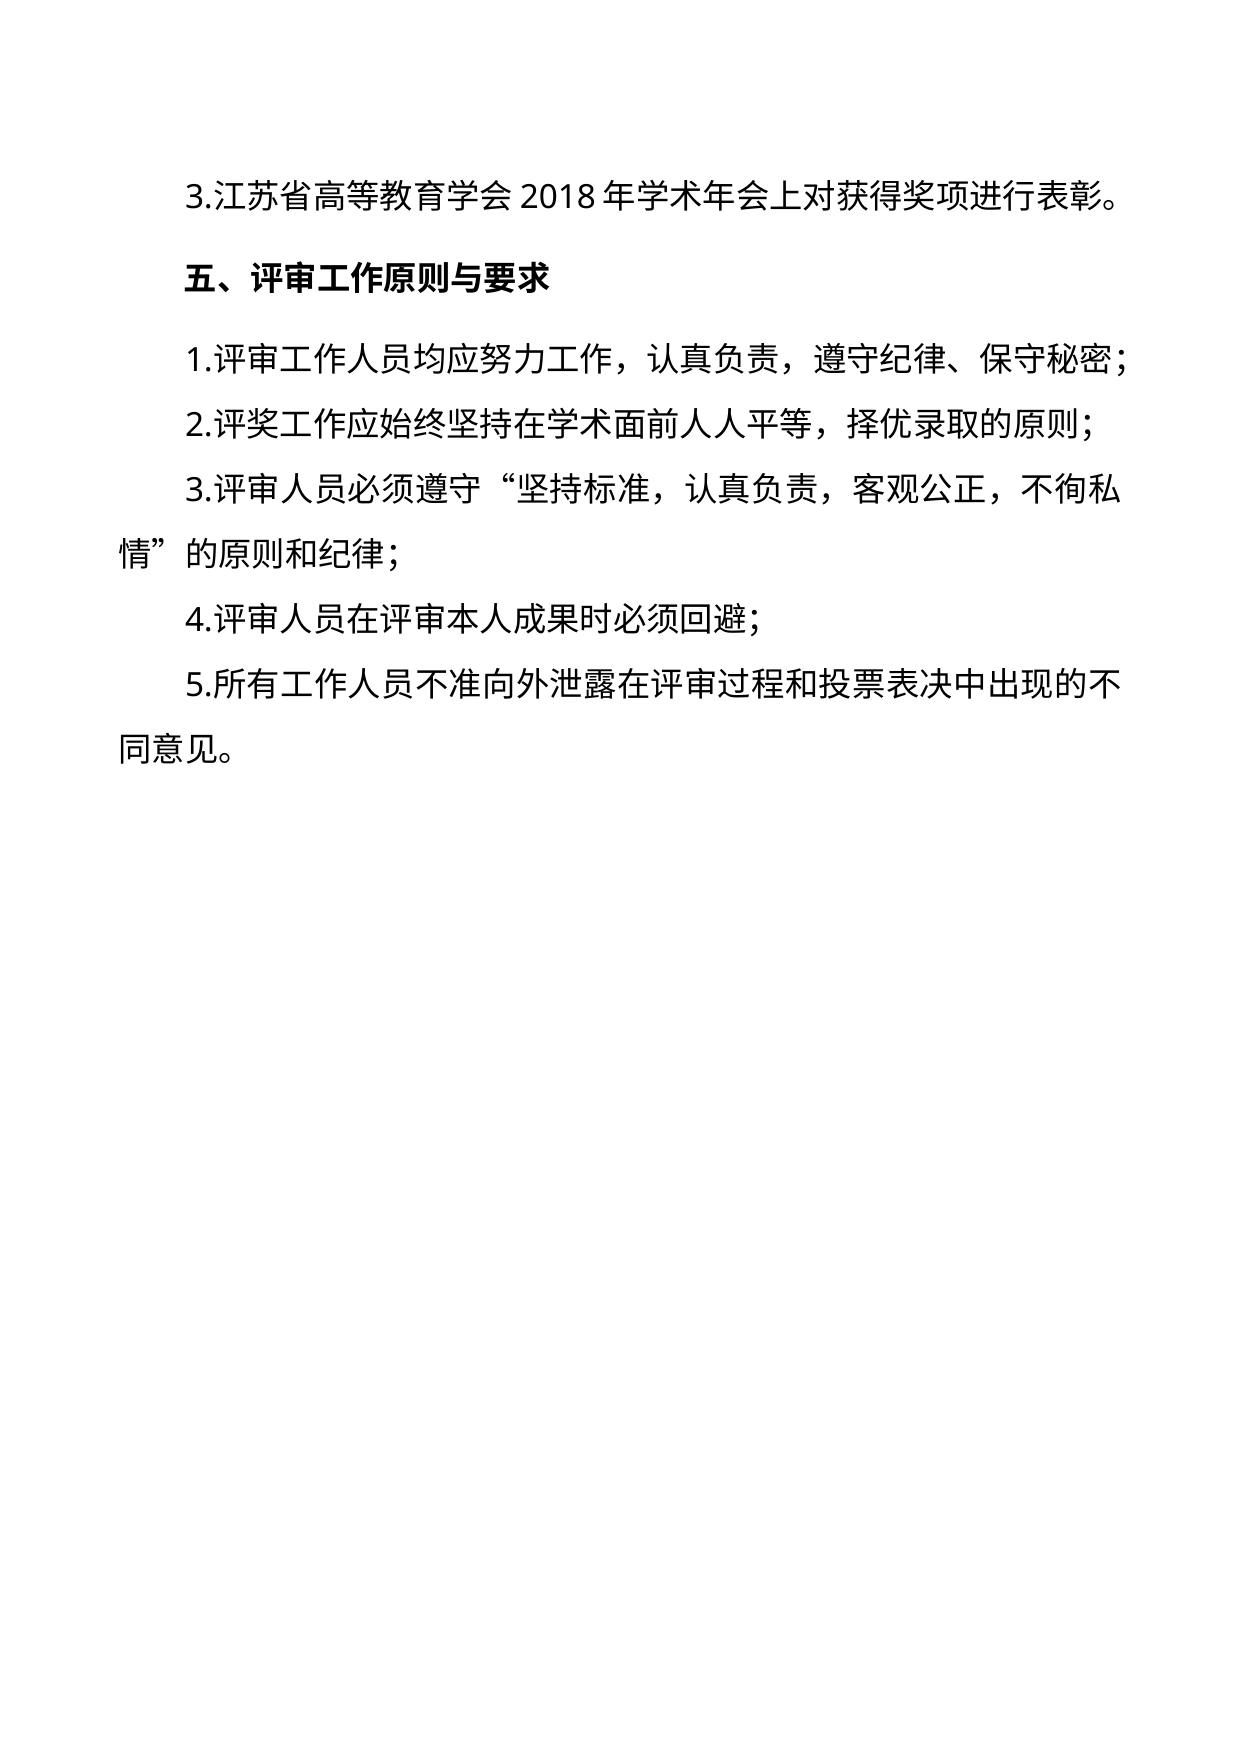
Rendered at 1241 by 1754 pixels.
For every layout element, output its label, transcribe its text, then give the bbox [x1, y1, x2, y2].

text 2.评奖工作应始终坚持在学术面前人人平等，择优录取的原则； [118, 389, 1122, 454]
text 1.评审工作人员均应努力工作，认真负责，遵守纪律、保守秘密； [118, 324, 1122, 389]
text 5.所有工作人员不准向外泄露在评审过程和投票表决中出现的不同意见。 [118, 649, 1122, 779]
text 3.江苏省高等教育学会2018年学术年会上对获得奖项进行表彰。 [118, 162, 1122, 227]
text 五、评审工作原则与要求 [118, 243, 1122, 308]
text 4.评审人员在评审本人成果时必须回避； [118, 584, 1122, 649]
text 3.评审人员必须遵守“坚持标准，认真负责，客观公正，不徇私情”的原则和纪律； [118, 454, 1122, 584]
